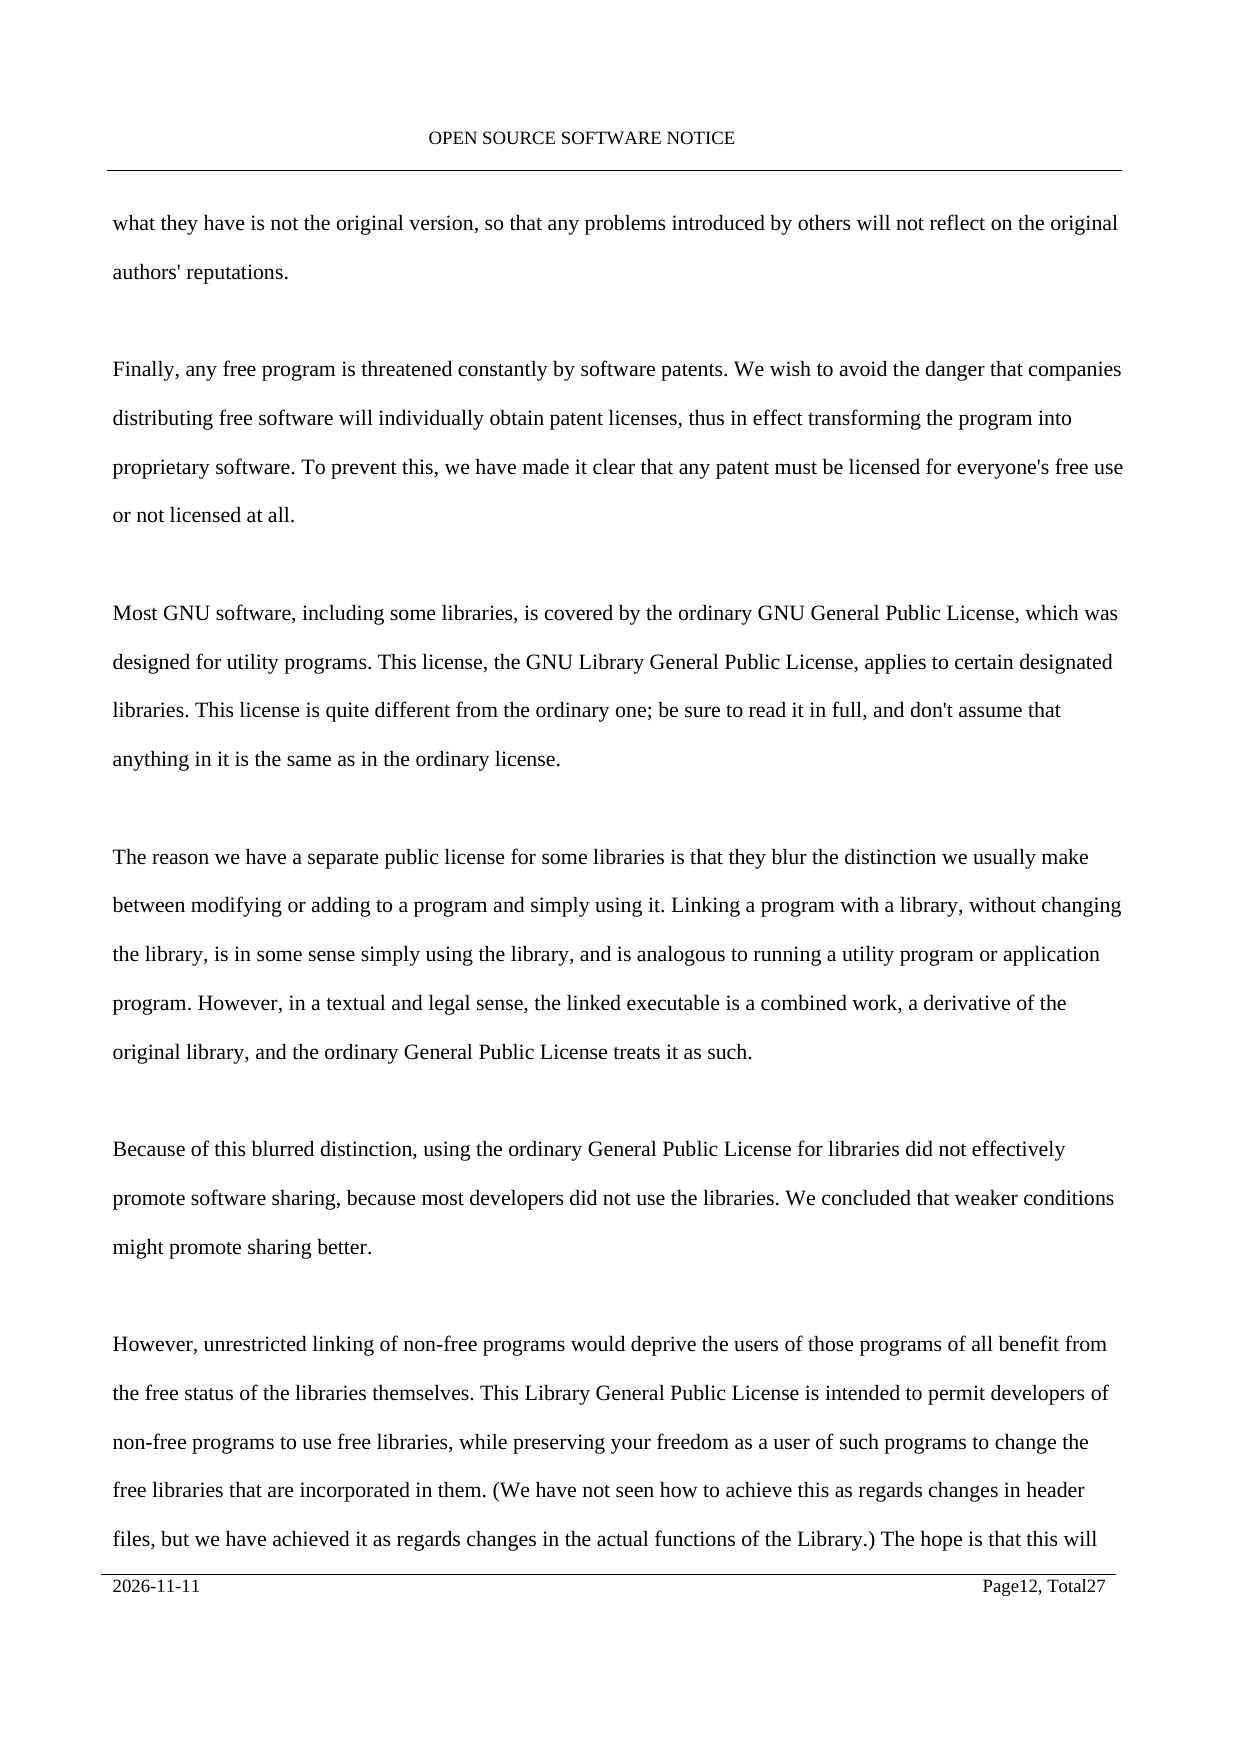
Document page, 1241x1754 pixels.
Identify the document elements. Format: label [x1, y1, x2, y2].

text [112, 206, 1128, 1555]
